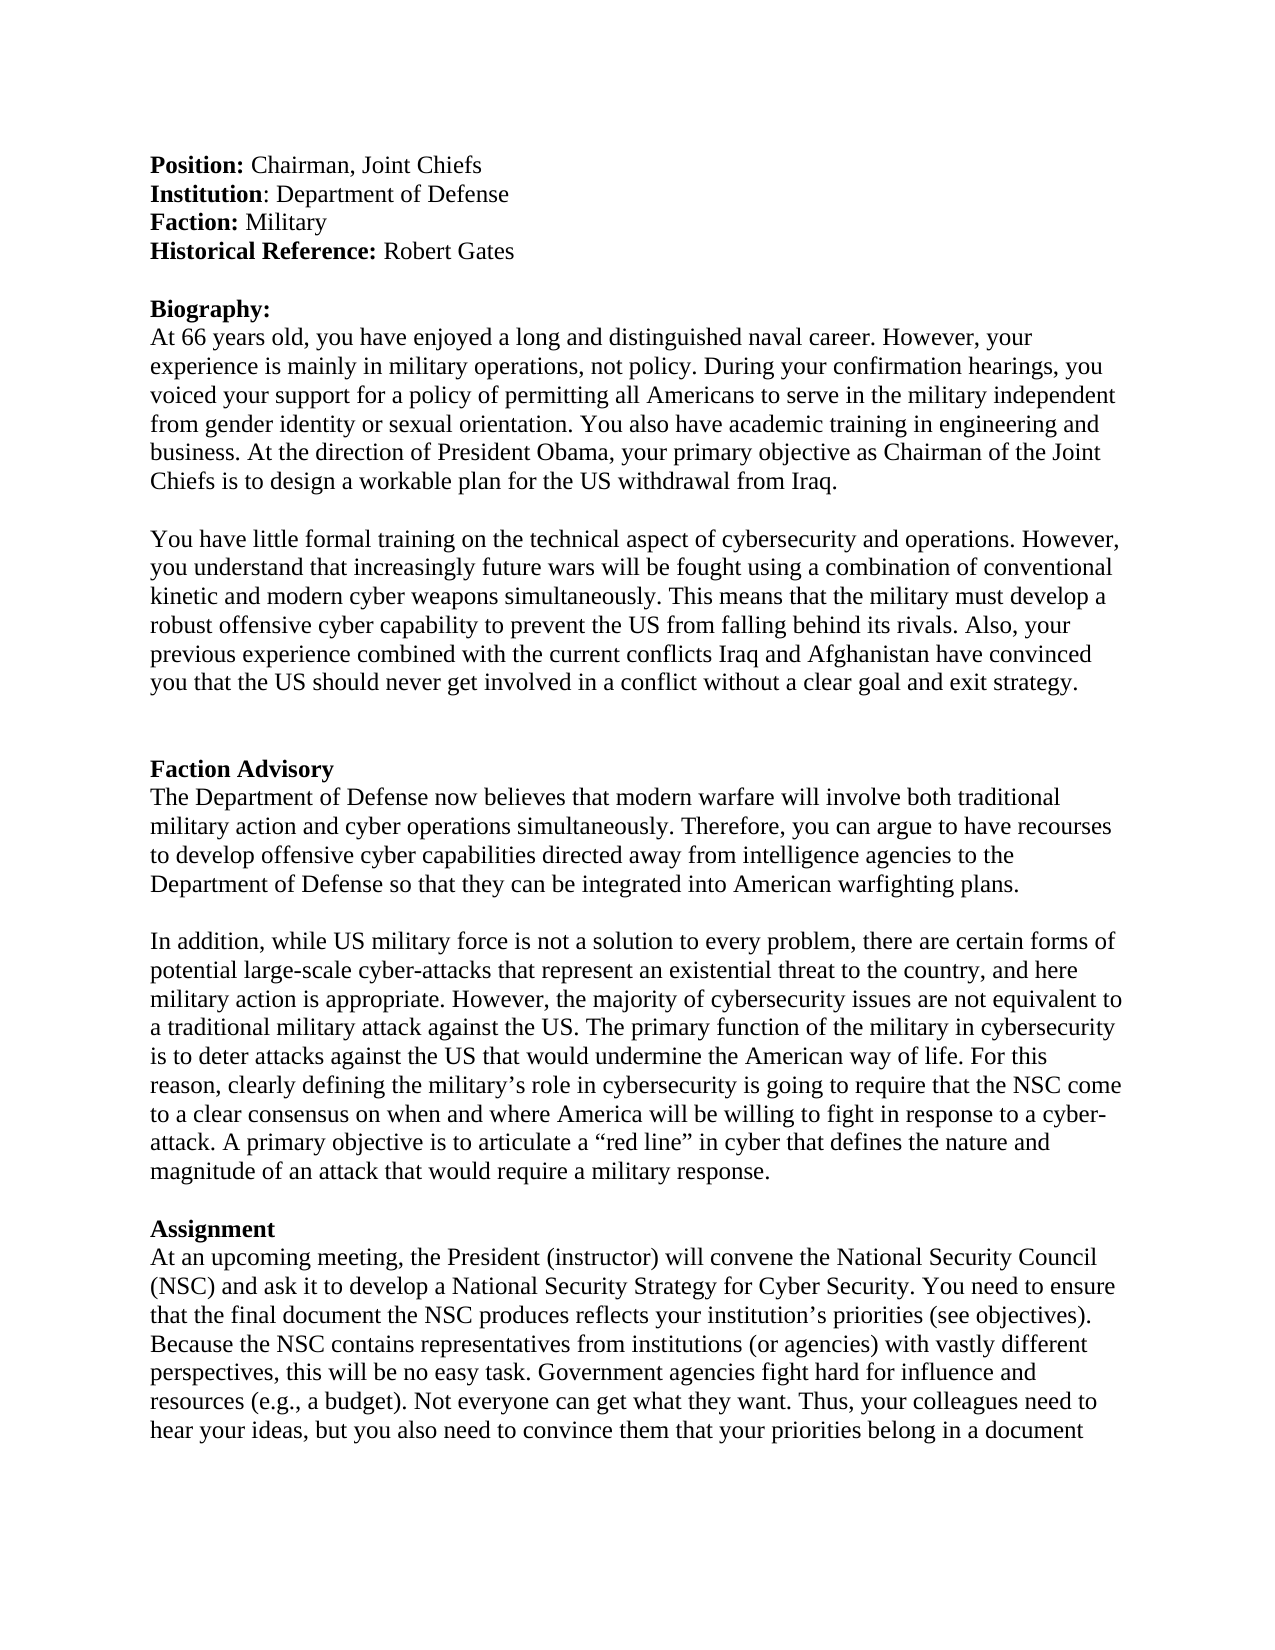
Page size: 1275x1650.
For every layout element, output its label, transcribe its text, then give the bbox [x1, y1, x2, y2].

text Historical Reference: Robert Gates [150, 236, 1125, 265]
text Institution: Department of Defense [150, 179, 1125, 207]
text The Department of Defense now believes that modern warfare will involve both traditional military action and cyber operations simultaneously. Therefore, you can argue to have recourses to develop offensive cyber capabilities directed away from intelligence agencies to the Department of Defense so that they can be integrated into American warfighting plans. [150, 782, 1125, 897]
text Biography: [150, 294, 1125, 322]
text Faction: Military [150, 207, 1125, 236]
text Position: Chairman, Joint Chiefs [150, 150, 1125, 179]
text In addition, while US military force is not a solution to every problem, there are certain forms of potential large-scale cyber-attacks that represent an existential threat to the country, and here military action is appropriate. However, the majority of cybersecurity issues are not equivalent to a traditional military attack against the US. The primary function of the military in cybersecurity is to deter attacks against the US that would undermine the American way of life. For this reason, clearly defining the military’s role in cybersecurity is going to require that the NSC come to a clear consensus on when and where America will be willing to fight in response to a cyber-attack. A primary objective is to articulate a “red line” in cyber that defines the nature and magnitude of an attack that would require a military response. [150, 926, 1125, 1185]
text Assignment [150, 1214, 1125, 1242]
text Faction Advisory [150, 754, 1125, 782]
text You have little formal training on the technical aspect of cybersecurity and operations. However, you understand that increasingly future wars will be fought using a combination of conventional kinetic and modern cyber weapons simultaneously. This means that the military must develop a robust offensive cyber capability to prevent the US from falling behind its rivals. Also, your previous experience combined with the current conflicts Iraq and Afghanistan have convinced you that the US should never get involved in a conflict without a clear goal and exit strategy. [150, 524, 1125, 696]
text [150, 1242, 1125, 1444]
text At 66 years old, you have enjoyed a long and distinguished naval career. However, your experience is mainly in military operations, not policy. During your confirmation hearings, you voiced your support for a policy of permitting all Americans to serve in the military independent from gender identity or sexual orientation. You also have academic training in engineering and business. At the direction of President Obama, your primary objective as Chairman of the Joint Chiefs is to design a workable plan for the US withdrawal from Iraq. [150, 322, 1125, 495]
